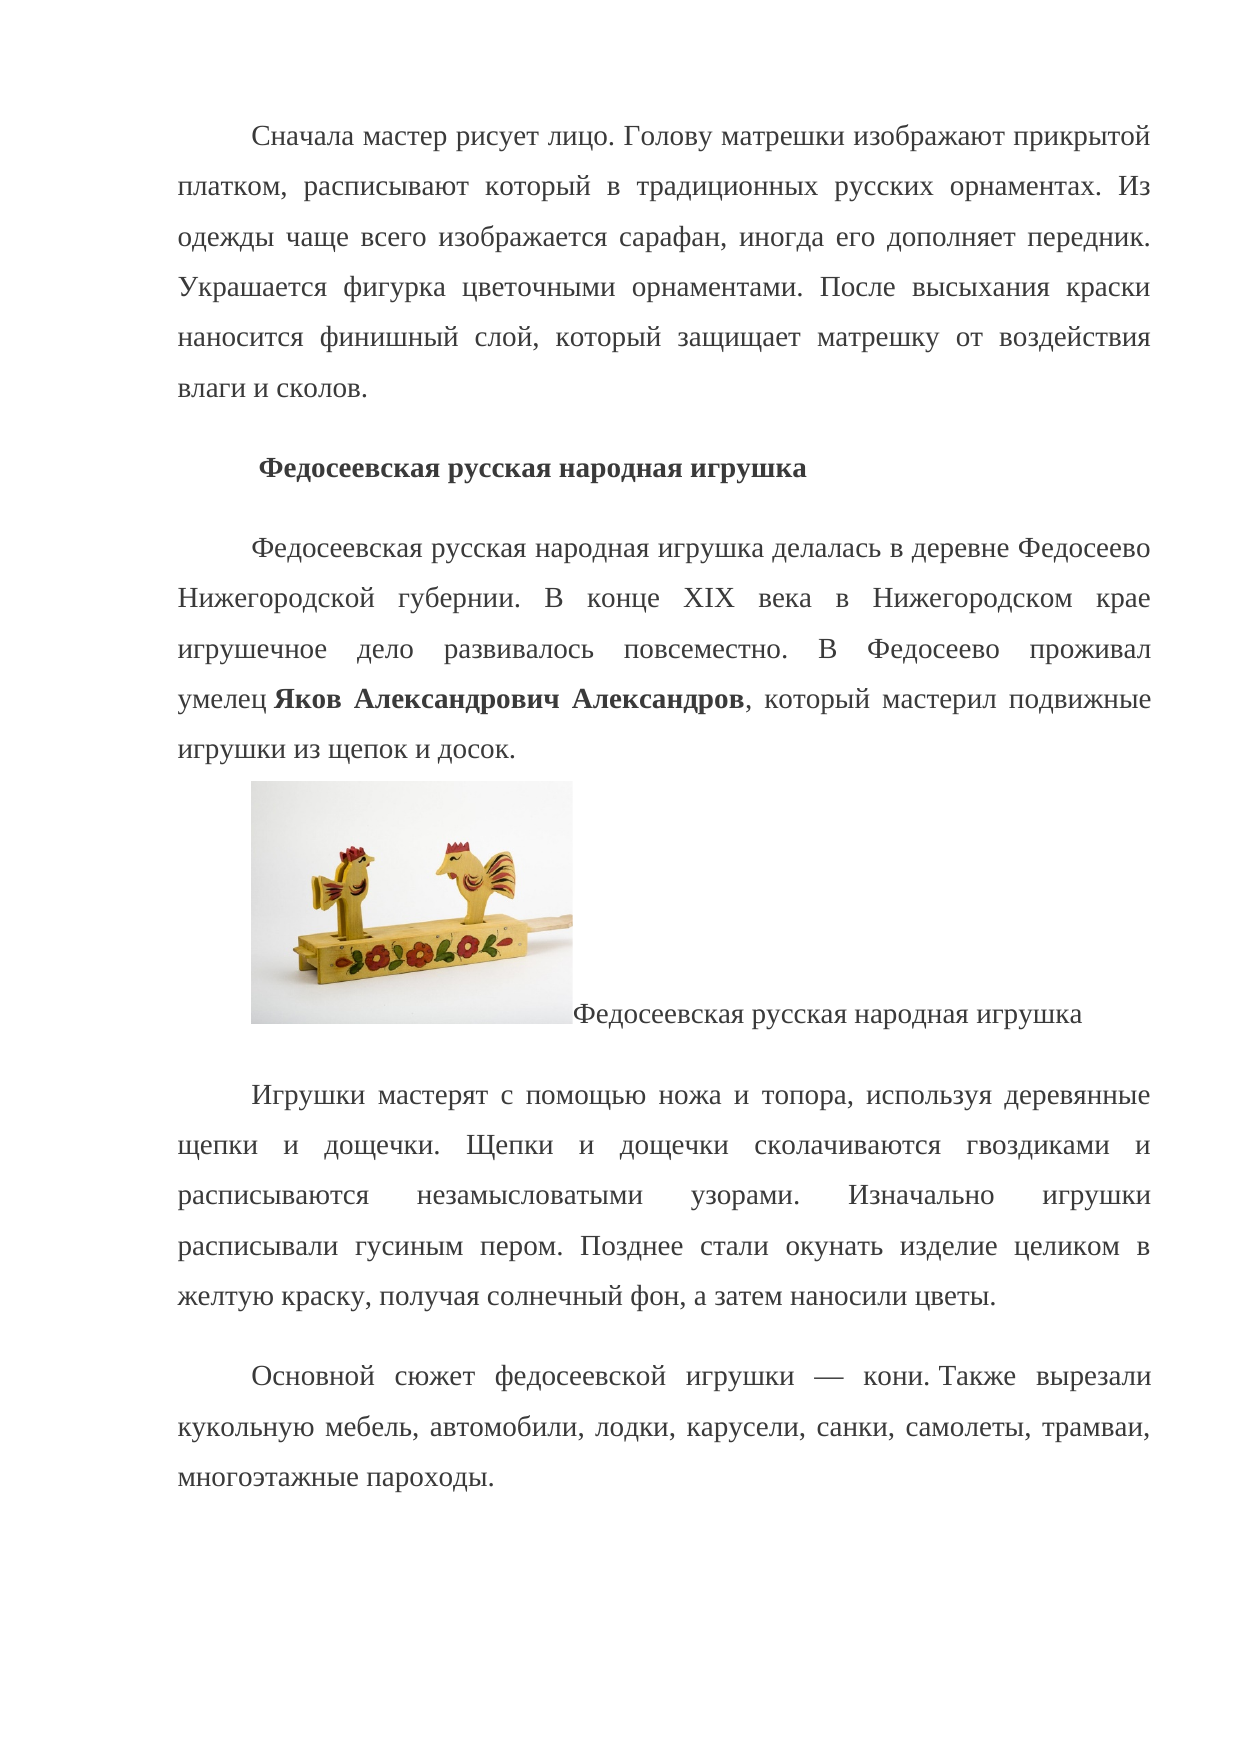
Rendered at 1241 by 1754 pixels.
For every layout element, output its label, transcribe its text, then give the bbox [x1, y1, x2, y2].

text Федосеевская русская народная игрушка делалась в деревне Федосеево Нижегородской губернии. В конце XIX века в Нижегородском крае игрушечное дело развивалось повсеместно. В Федосеево проживал умелец Яков Александрович Александров, который мастерил подвижные игрушки из щепок и досок. [177, 530, 1152, 765]
text Основной сюжет федосеевской игрушки — кони. Также вырезали кукольную мебель, автомобили, лодки, карусели, санки, самолеты, трамваи, многоэтажные пароходы. [177, 1358, 1152, 1493]
text Федосеевская русская народная игрушка [177, 450, 1152, 483]
picture [251, 781, 573, 1024]
text Сначала мастер рисует лицо. Голову матрешки изображают прикрытой платком, расписывают который в традиционных русских орнаментах. Из одежды чаще всего изображается сарафан, иногда его дополняет передник. Украшается фигурка цветочными орнаментами. После высыхания краски наносится финишный слой, который защищает матрешку от воздействия влаги и сколов. [177, 118, 1152, 403]
text Игрушки мастерят с помощью ножа и топора, используя деревянные щепки и дощечки. Щепки и дощечки сколачиваются гвоздиками и расписываются незамысловатыми узорами. Изначально игрушки расписывали гусиным пером. Позднее стали окунать изделие целиком в желтую краску, получая солнечный фон, а затем наносили цветы. [177, 1077, 1152, 1312]
